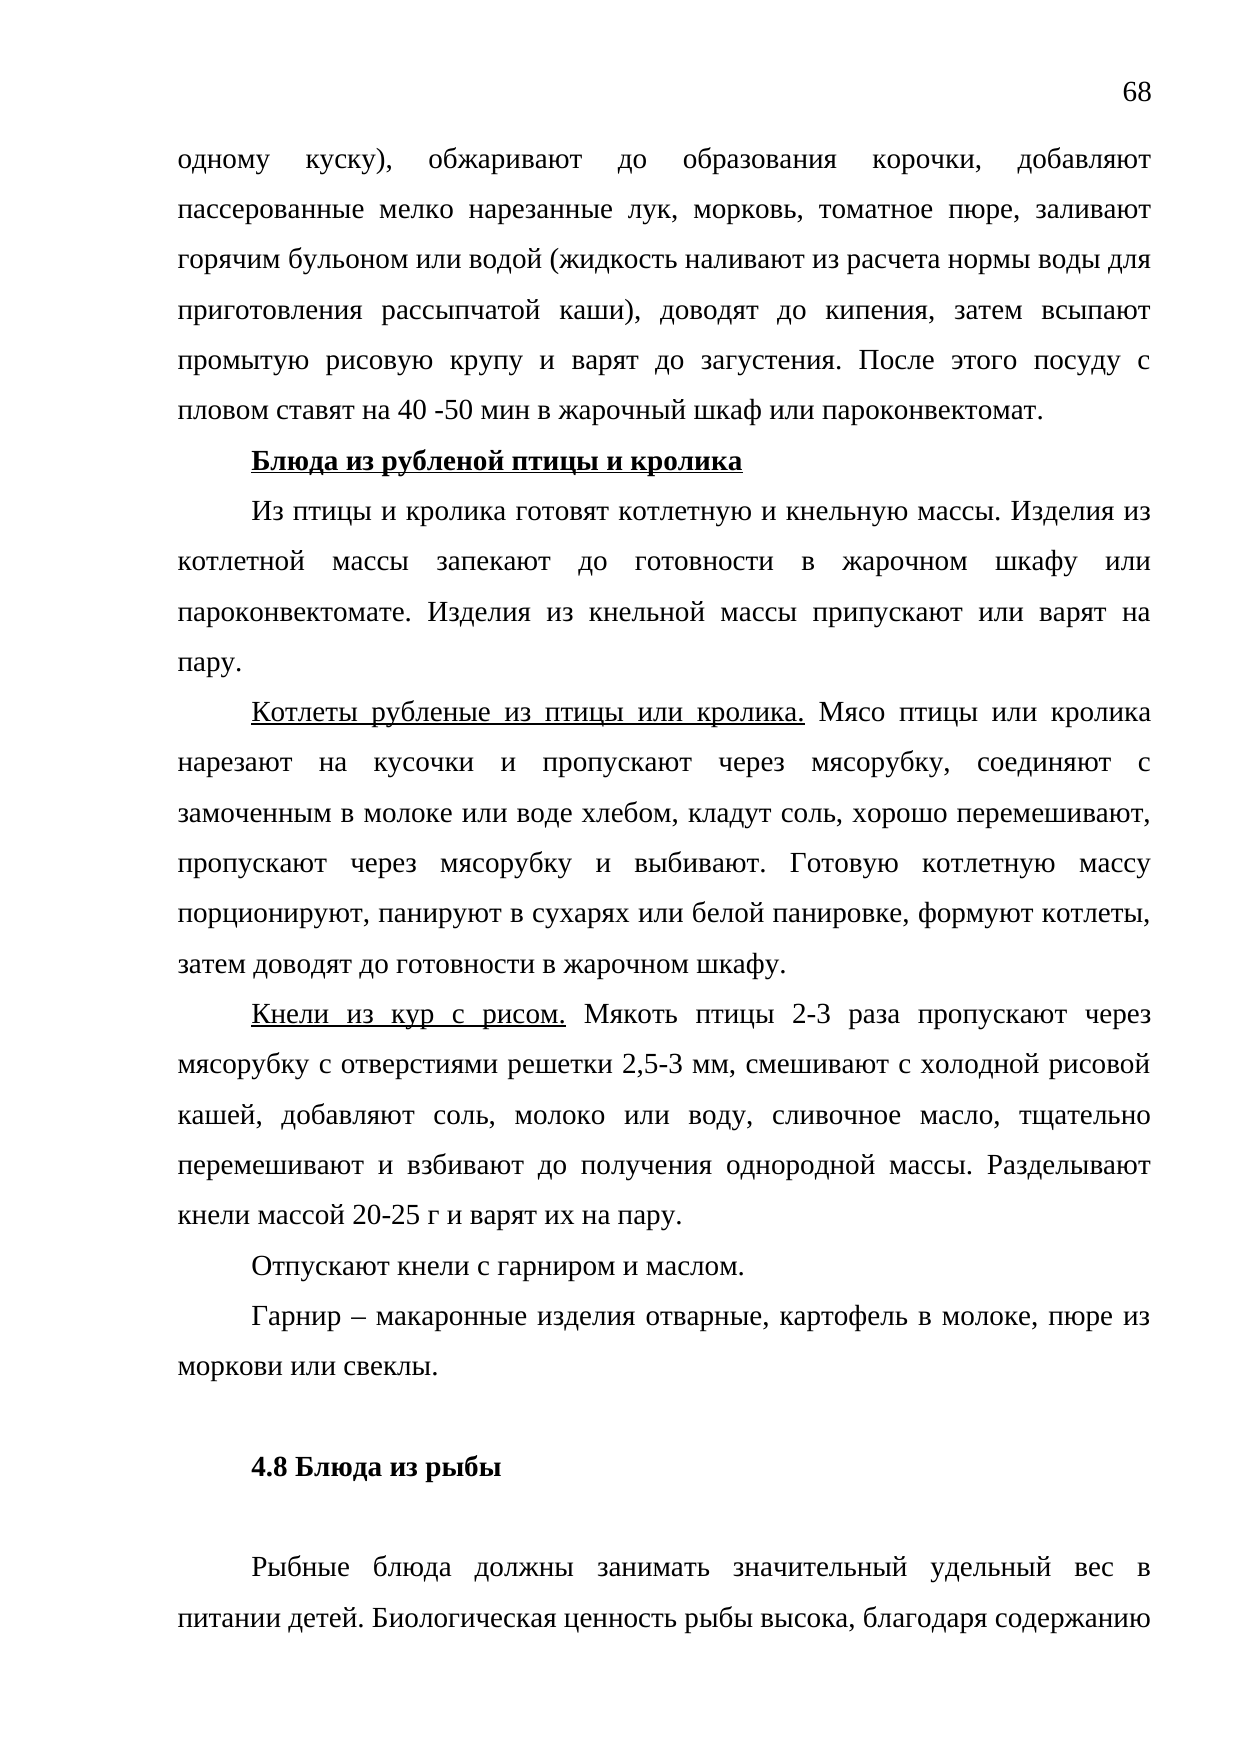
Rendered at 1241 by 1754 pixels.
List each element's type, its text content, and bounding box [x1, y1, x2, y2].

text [177, 1549, 1152, 1633]
text Из птицы и кролика готовят котлетную и кнельную массы. Изделия из котлетной массы запекают до готовности в жарочном шкафу или пароконвектомате. Изделия из кнельной массы припускают или варят на пару. [177, 493, 1152, 677]
text Котлеты рубленые из птицы или кролика. Мясо птицы или кролика нарезают на кусочки и пропускают через мясорубку, соединяют с замоченным в молоке или воде хлебом, кладут соль, хорошо перемешивают, пропускают через мясорубку и выбивают. Готовую котлетную массу порционируют, панируют в сухарях или белой панировке, формуют котлеты, затем доводят до готовности в жарочном шкафу. [177, 694, 1152, 979]
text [177, 141, 1152, 426]
text Блюда из рубленой птицы и кролика [177, 443, 1152, 476]
text Отпускают кнели с гарниром и маслом. [177, 1248, 1152, 1281]
text Гарнир – макаронные изделия отварные, картофель в молоке, пюре из моркови или свеклы. [177, 1298, 1152, 1382]
text Кнели из кур с рисом. Мякоть птицы 2-3 раза пропускают через мясорубку с отверстиями решетки 2,5-, смешивают с холодной рисовой кашей, добавляют соль, молоко или воду, сливочное масло, тщательно перемешивают и взбивают до получения однородной массы. Разделывают кнели массой 20- и варят их на пару. [177, 996, 1152, 1231]
text 4.8 Блюда из рыбы [177, 1449, 1152, 1482]
